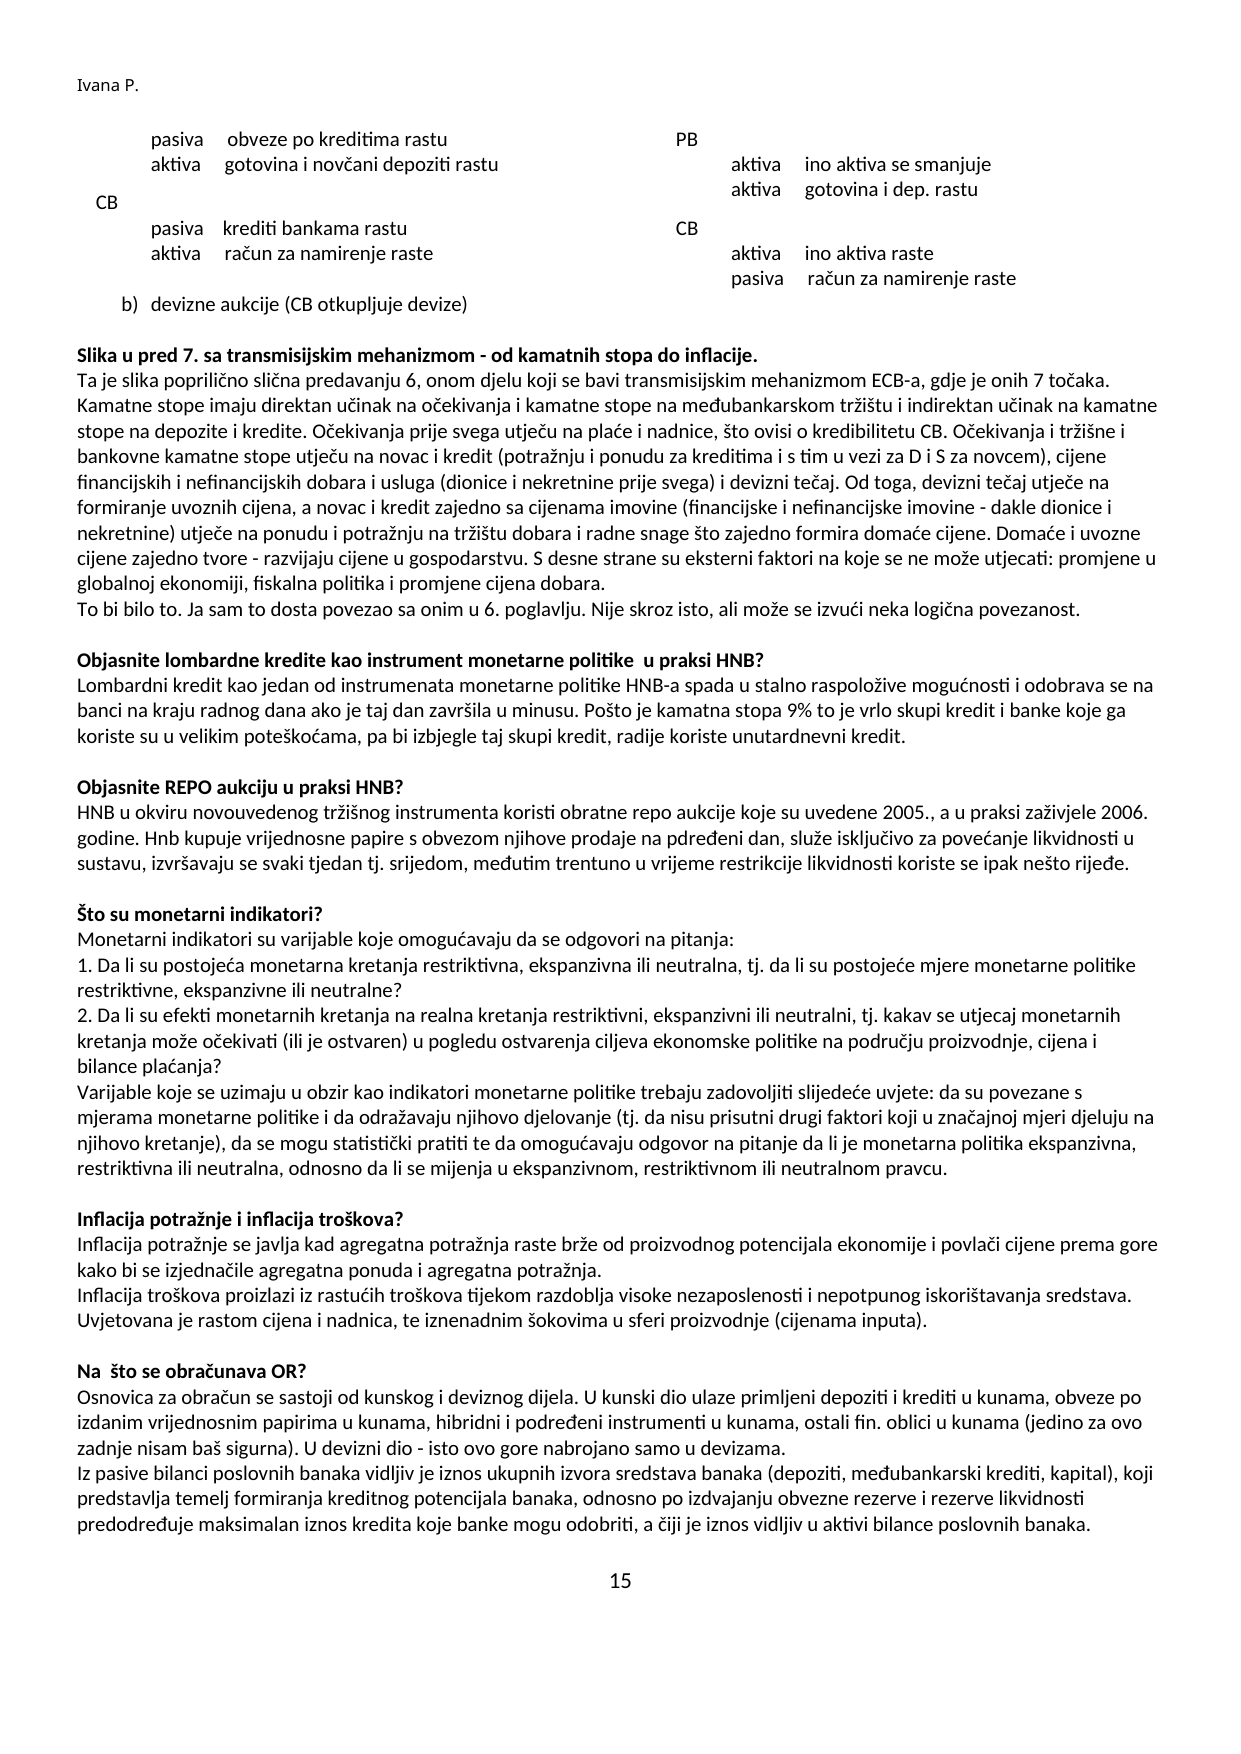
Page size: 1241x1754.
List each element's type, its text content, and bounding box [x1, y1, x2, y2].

text CB [657, 215, 1163, 240]
text Osnovica za obračun se sastoji od kunskog i deviznog dijela. U kunski dio ulaze primljeni depoziti i krediti u kunama, obveze po izdanim vrijednosnim papirima u kunama, hibridni i podređeni instrumenti u kunama, ostali fin. oblici u kunama (jedino za ovo zadnje nisam baš sigurna). U devizni dio - isto ovo gore nabrojano samo u devizama. [77, 1384, 1163, 1460]
text Objasnite lombardne kredite kao instrument monetarne politike u praksi HNB? [77, 647, 1163, 672]
text Inflacija potražnje se javlja kad agregatna potražnja raste brže od proizvodnog potencijala ekonomije i povlači cijene prema gore kako bi se izjednačile agregatna ponuda i agregatna potražnja. [77, 1231, 1163, 1282]
text aktiva gotovina i dep. rastu [657, 177, 1163, 202]
text Inflacija potražnje i inflacija troškova? [77, 1206, 1163, 1231]
text pasiva krediti bankama rastu [77, 215, 583, 240]
text 1. Da li su postojeća monetarna kretanja restriktivna, ekspanzivna ili neutralna, tj. da li su postojeće mjere monetarne politike [77, 952, 1163, 977]
text Monetarni indikatori su varijable koje omogućavaju da se odgovori na pitanja: [77, 926, 1163, 952]
text pasiva obveze po kreditima rastu [77, 126, 583, 151]
text aktiva ino aktiva raste [657, 240, 1163, 266]
list devizne aukcije (CB otkupljuje devize) [121, 291, 583, 316]
text Što su monetarni indikatori? [77, 901, 1163, 926]
text pasiva račun za namirenje raste [657, 266, 1163, 291]
text aktiva račun za namirenje raste [77, 240, 583, 266]
text Lombardni kredit kao jedan od instrumenata monetarne politike HNB-a spada u stalno raspoložive mogućnosti i odobrava se na banci na kraju radnog dana ako je taj dan završila u minusu. Pošto je kamatna stopa 9% to je vrlo skupi kredit i banke koje ga koriste su u velikim poteškoćama, pa bi izbjegle taj skupi kredit, radije koriste unutardnevni kredit. [77, 672, 1163, 748]
text restriktivne, ekspanzivne ili neutralne? [77, 977, 1163, 1003]
text Ta je slika poprilično slična predavanju 6, onom djelu koji se bavi transmisijskim mehanizmom ECB-a, gdje je onih 7 točaka. Kamatne stope imaju direktan učinak na očekivanja i kamatne stope na međubankarskom tržištu i indirektan učinak na kamatne stope na depozite i kredite. Očekivanja prije svega utječu na plaće i nadnice, što ovisi o kredibilitetu CB. Očekivanja i tržišne i bankovne kamatne stope utječu na novac i kredit (potražnju i ponudu za kreditima i s tim u vezi za D i S za novcem), cijene financijskih i nefinancijskih dobara i usluga (dionice i nekretnine prije svega) i devizni tečaj. Od toga, devizni tečaj utječe na formiranje uvoznih cijena, a novac i kredit zajedno sa cijenama imovine (financijske i nefinancijske imovine - dakle dionice i nekretnine) utječe na ponudu i potražnju na tržištu dobara i radne snage što zajedno formira domaće cijene. Domaće i uvozne cijene zajedno tvore - razvijaju cijene u gospodarstvu. S desne strane su eksterni faktori na koje se ne može utjecati: promjene u globalnoj ekonomiji, fiskalna politika i promjene cijena dobara. [77, 367, 1163, 596]
text Varijable koje se uzimaju u obzir kao indikatori monetarne politike trebaju zadovoljiti slijedeće uvjete: da su povezane s mjerama monetarne politike i da odražavaju njihovo djelovanje (tj. da nisu prisutni drugi faktori koji u značajnoj mjeri djeluju na njihovo kretanje), da se mogu statistički pratiti te da omogućavaju odgovor na pitanje da li je monetarna politika ekspanzivna, restriktivna ili neutralna, odnosno da li se mijenja u ekspanzivnom, restriktivnom ili neutralnom pravcu. [77, 1079, 1163, 1181]
text Inflacija troškova proizlazi iz rastućih troškova tijekom razdoblja visoke nezaposlenosti i nepotpunog iskorištavanja sredstava. Uvjetovana je rastom cijena i nadnica, te iznenadnim šokovima u sferi proizvodnje (cijenama inputa). [77, 1282, 1163, 1333]
text Slika u pred 7. sa transmisijskim mehanizmom - od kamatnih stopa do inflacije. [77, 342, 1163, 367]
text aktiva gotovina i novčani depoziti rastu [77, 151, 583, 177]
text HNB u okviru novouvedenog tržišnog instrumenta koristi obratne repo aukcije koje su uvedene 2005., a u praksi zaživjele 2006. godine. Hnb kupuje vrijednosne papire s obvezom njihove prodaje na pdređeni dan, služe isključivo za povećanje likvidnosti u sustavu, izvršavaju se svaki tjedan tj. srijedom, međutim trentuno u vrijeme restrikcije likvidnosti koriste se ipak nešto rijeđe. [77, 799, 1163, 876]
text Objasnite REPO aukciju u praksi HNB? [77, 774, 1163, 799]
text Iz pasive bilanci poslovnih banaka vidljiv je iznos ukupnih izvora sredstava banaka (depoziti, međubankarski krediti, kapital), koji predstavlja temelj formiranja kreditnog potencijala banaka, odnosno po izdvajanju obvezne rezerve i rezerve likvidnosti predodređuje maksimalan iznos kredita koje banke mogu odobriti, a čiji je iznos vidljiv u aktivi bilance poslovnih banaka. [77, 1460, 1163, 1536]
text 2. Da li su efekti monetarnih kretanja na realna kretanja restriktivni, ekspanzivni ili neutralni, tj. kakav se utjecaj monetarnih kretanja može očekivati (ili je ostvaren) u pogledu ostvarenja ciljeva ekonomske politike na području proizvodnje, cijena i bilance plaćanja? [77, 1003, 1163, 1079]
text PB [657, 126, 1163, 151]
text Na što se obračunava OR? [77, 1358, 1163, 1384]
text aktiva ino aktiva se smanjuje [657, 151, 1163, 177]
text To bi bilo to. Ja sam to dosta povezao sa onim u 6. poglavlju. Nije skroz isto, ali može se izvući neka logična povezanost. [77, 596, 1163, 621]
text CB [77, 189, 583, 215]
